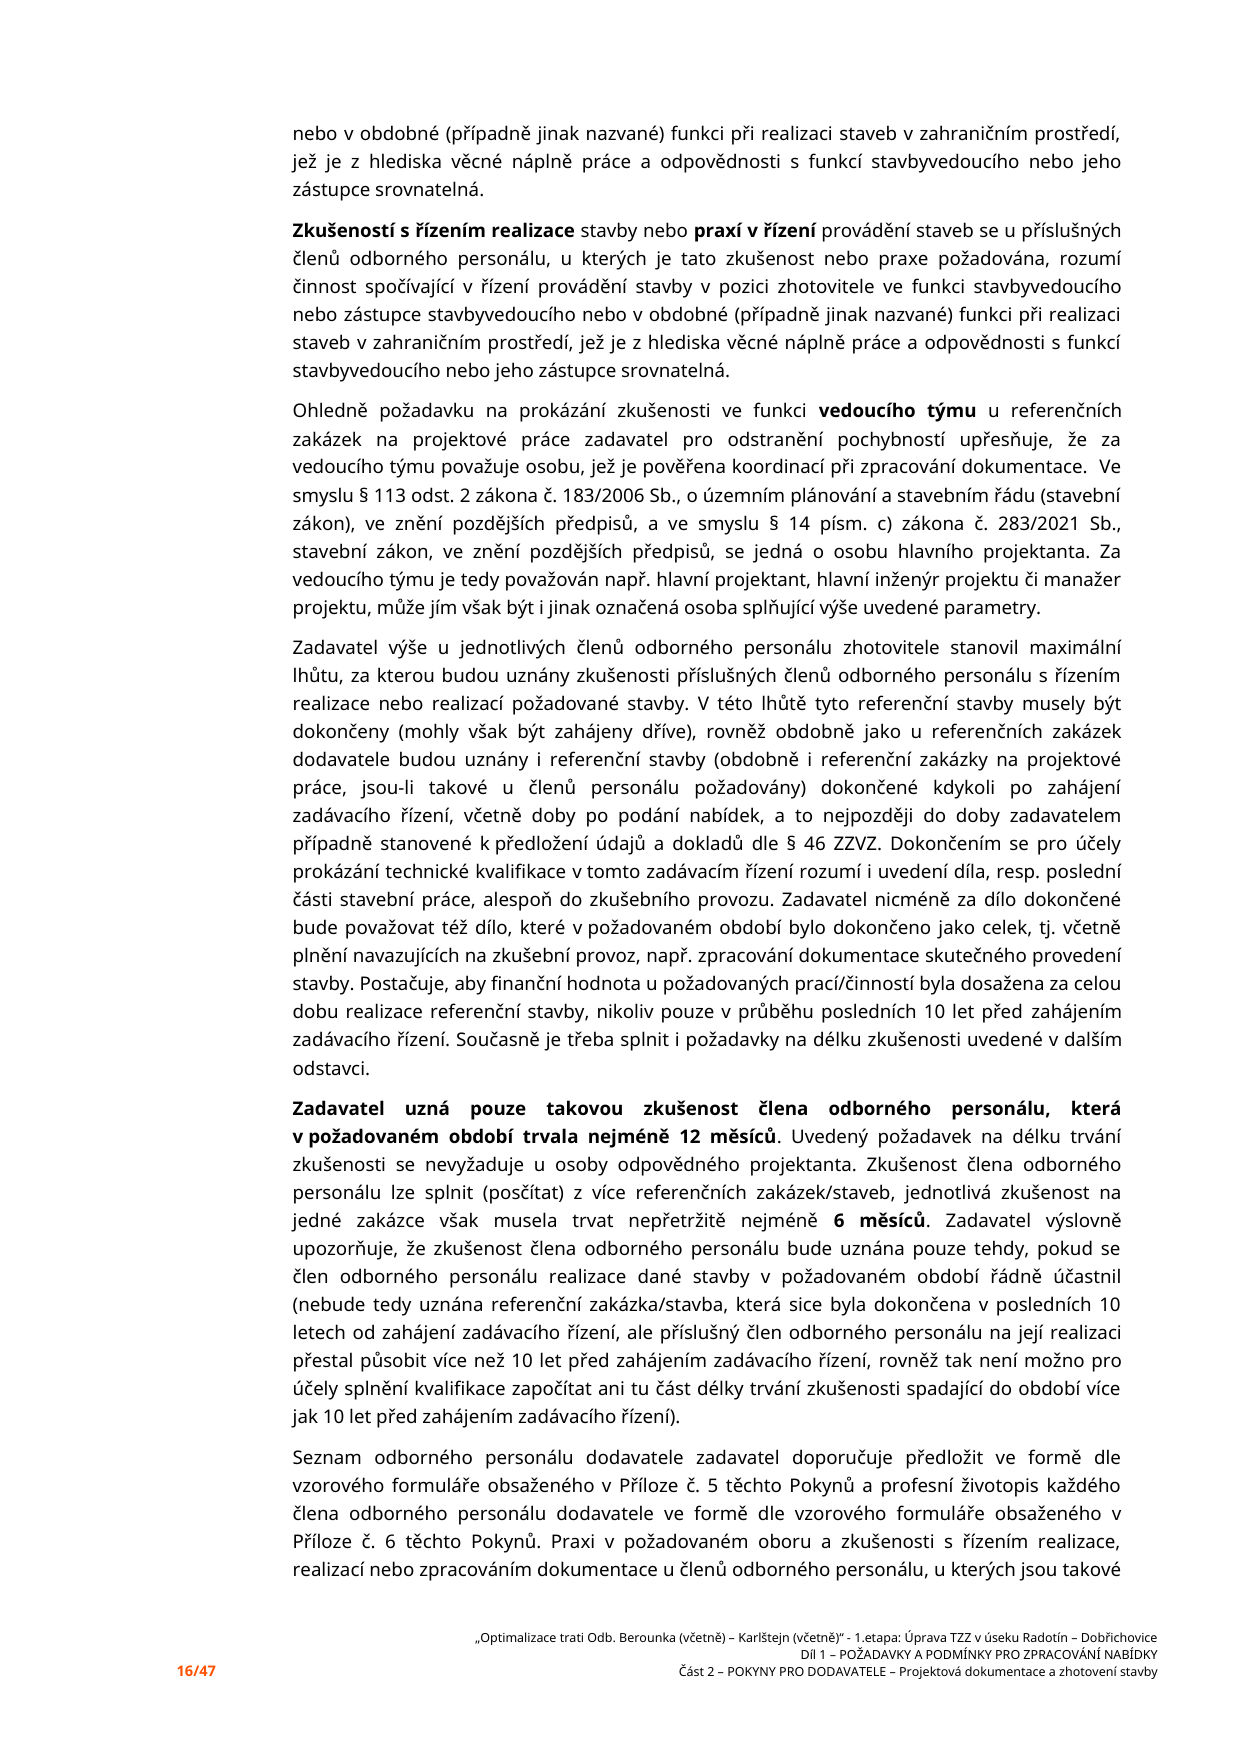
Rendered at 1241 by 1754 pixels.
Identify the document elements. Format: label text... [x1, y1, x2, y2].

text Zadavatel výše u jednotlivých členů odborného personálu zhotovitele stanovil maximální lhůtu, za kterou budou uznány zkušenosti příslušných členů odborného personálu s řízením realizace nebo realizací požadované stavby. V této lhůtě tyto referenční stavby musely být dokončeny (mohly však být zahájeny dříve), rovněž obdobně jako u referenčních zakázek dodavatele budou uznány i referenční stavby (obdobně i referenční zakázky na projektové práce, jsou-li takové u členů personálu požadovány) dokončené kdykoli po zahájení zadávacího řízení, včetně doby po podání nabídek, a to nejpozději do doby zadavatelem případně stanovené k předložení údajů a dokladů dle § 46 ZZVZ. Dokončením se pro účely prokázání technické kvalifikace v tomto zadávacím řízení rozumí i uvedení díla, resp. poslední části stavební práce, alespoň do zkušebního provozu. Zadavatel nicméně za dílo dokončené bude považovat též dílo, které v požadovaném období bylo dokončeno jako celek, tj. včetně plnění navazujících na zkušební provoz, např. zpracování dokumentace skutečného provedení stavby. Postačuje, aby finanční hodnota u požadovaných prací/činností byla dosažena za celou dobu realizace referenční stavby, nikoliv pouze v průběhu posledních 10 let před zahájením zadávacího řízení. Současně je třeba splnit i požadavky na délku zkušenosti uvedené v dalším odstavci. [292, 634, 1122, 1080]
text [292, 121, 1122, 202]
text Zadavatel uzná pouze takovou zkušenost člena odborného personálu, která v požadovaném období trvala nejméně 12 měsíců. Uvedený požadavek na délku trvání zkušenosti se nevyžaduje u osoby odpovědného projektanta. Zkušenost člena odborného personálu lze splnit (posčítat) z více referenčních zakázek/staveb, jednotlivá zkušenost na jedné zakázce však musela trvat nepřetržitě nejméně 6 měsíců. Zadavatel výslovně upozorňuje, že zkušenost člena odborného personálu bude uznána pouze tehdy, pokud se člen odborného personálu realizace dané stavby v požadovaném období řádně účastnil (nebude tedy uznána referenční zakázka/stavba, která sice byla dokončena v posledních 10 letech od zahájení zadávacího řízení, ale příslušný člen odborného personálu na její realizaci přestal působit více než 10 let před zahájením zadávacího řízení, rovněž tak není možno pro účely splnění kvalifikace započítat ani tu část délky trvání zkušenosti spadající do období více jak 10 let před zahájením zadávacího řízení). [292, 1095, 1122, 1429]
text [292, 1444, 1122, 1582]
text Zkušeností s řízením realizace stavby nebo praxí v řízení provádění staveb se u příslušných členů odborného personálu, u kterých je tato zkušenost nebo praxe požadována, rozumí činnost spočívající v řízení provádění stavby v pozici zhotovitele ve funkci stavbyvedoucího nebo zástupce stavbyvedoucího nebo v obdobné (případně jinak nazvané) funkci při realizaci staveb v zahraničním prostředí, jež je z hlediska věcné náplně práce a odpovědnosti s funkcí stavbyvedoucího nebo jeho zástupce srovnatelná. [292, 217, 1122, 383]
text Ohledně požadavku na prokázání zkušenosti ve funkci vedoucího týmu u referenčních zakázek na projektové práce zadavatel pro odstranění pochybností upřesňuje, že za vedoucího týmu považuje osobu, jež je pověřena koordinací při zpracování dokumentace. Ve smyslu § 113 odst. 2 zákona č. 183/2006 Sb., o územním plánování a stavebním řádu (stavební zákon), ve znění pozdějších předpisů, a ve smyslu § 14 písm. c) zákona č. 283/2021 Sb., stavební zákon, ve znění pozdějších předpisů, se jedná o osobu hlavního projektanta. Za vedoucího týmu je tedy považován např. hlavní projektant, hlavní inženýr projektu či manažer projektu, může jím však být i jinak označená osoba splňující výše uvedené parametry. [292, 398, 1122, 619]
